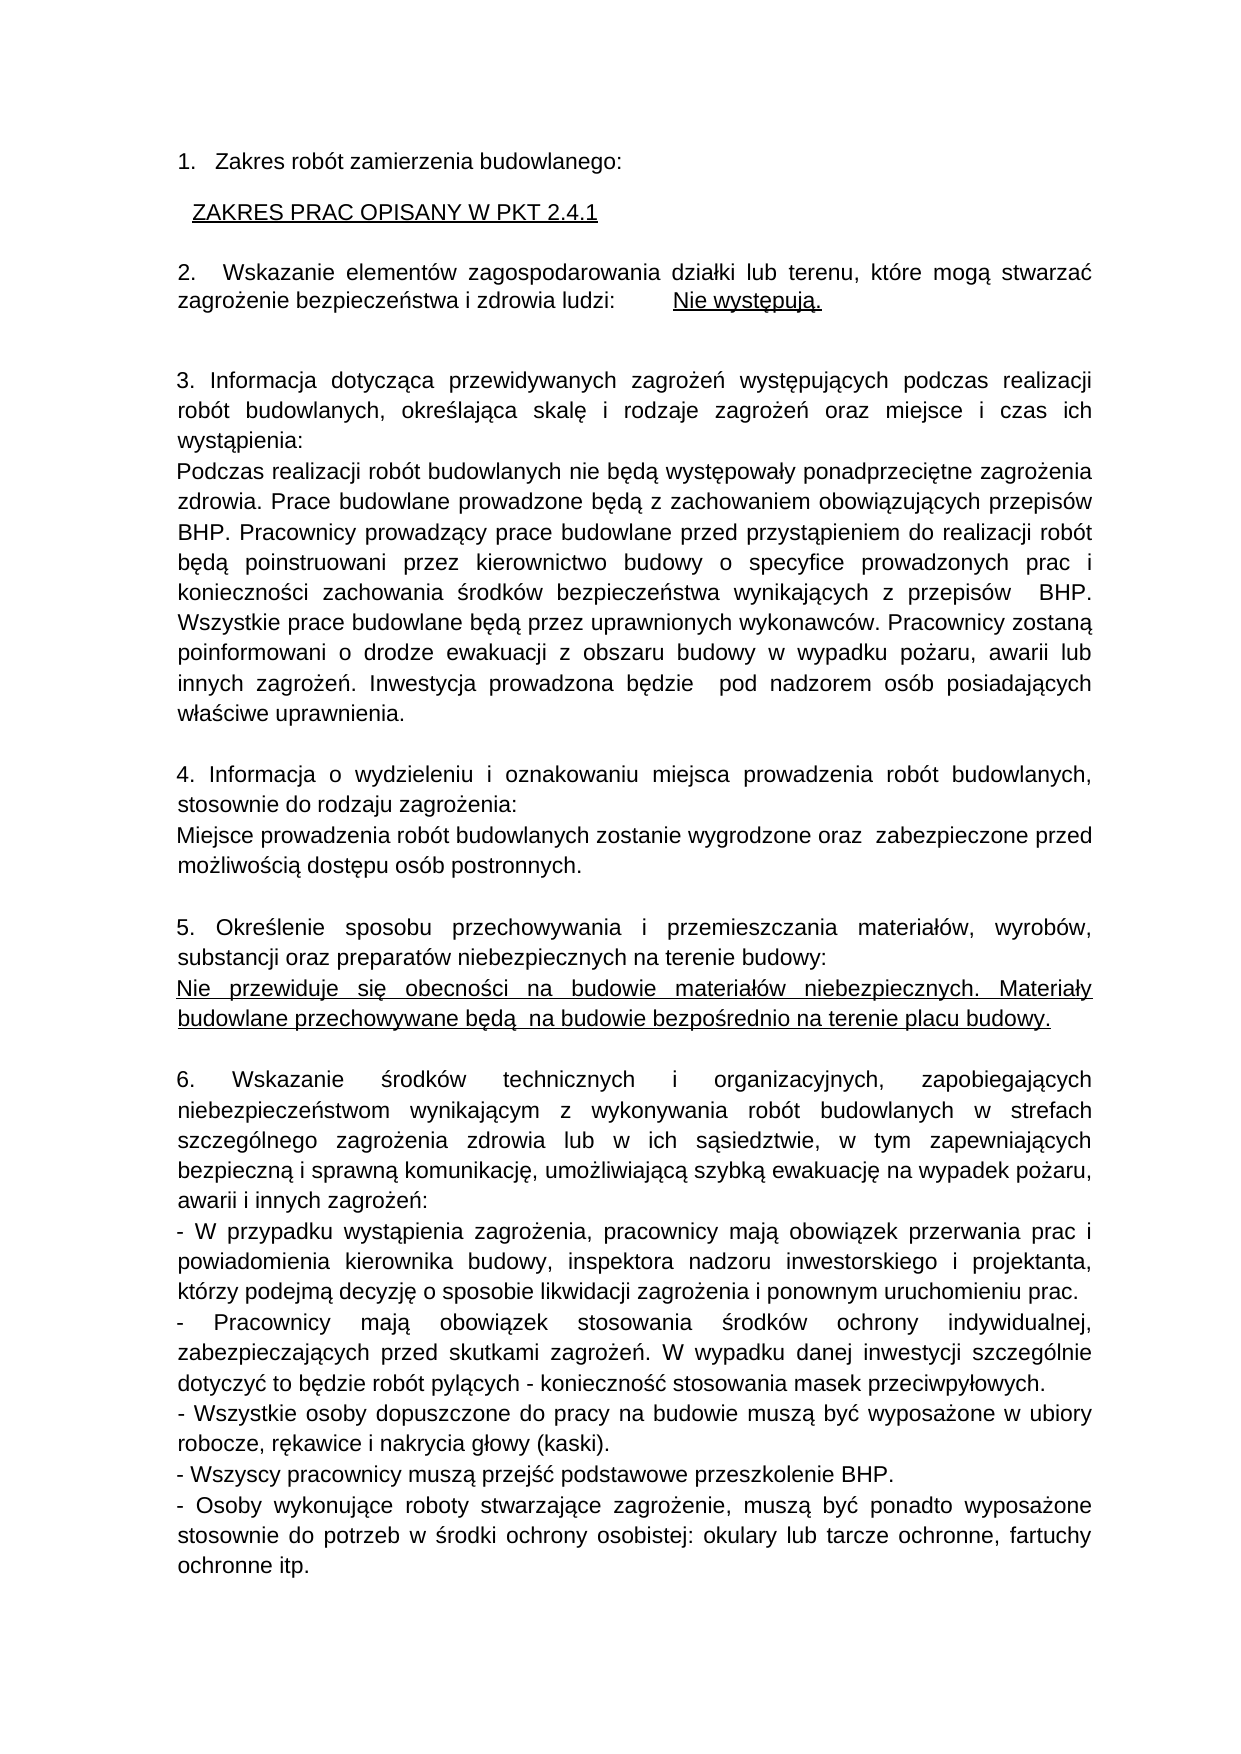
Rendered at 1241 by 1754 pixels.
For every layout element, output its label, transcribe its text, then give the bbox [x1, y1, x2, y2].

text 6. Wskazanie środków technicznych i organizacyjnych, zapobiegających niebezpieczeństwom wynikającym z wykonywania robót budowlanych w strefach szczególnego zagrożenia zdrowia lub w ich sąsiedztwie, w tym zapewniających bezpieczną i sprawną komunikację, umożliwiającą szybką ewakuację na wypadek pożaru, awarii i innych zagrożeń: [176, 1066, 1093, 1213]
text Podczas realizacji robót budowlanych nie będą występowały ponadprzeciętne zagrożenia zdrowia. Prace budowlane prowadzone będą z zachowaniem obowiązujących przepisów BHP. Pracownicy prowadzący prace budowlane przed przystąpieniem do realizacji robót będą poinstruowani przez kierownictwo budowy o specyfice prowadzonych prac i konieczności zachowania środków bezpieczeństwa wynikających z przepisów BHP. Wszystkie prace budowlane będą przez uprawnionych wykonawców. Pracownicy zostaną poinformowani o drodze ewakuacji z obszaru budowy w wypadku pożaru, awarii lub innych zagrożeń. Inwestycja prowadzona będzie pod nadzorem osób posiadających właściwe uprawnienia. [176, 458, 1093, 726]
text - Wszyscy pracownicy muszą przejść podstawowe przeszkolenie BHP. [176, 1461, 1093, 1487]
text 3. Informacja dotycząca przewidywanych zagrożeń występujących podczas realizacji robót budowlanych, określająca skalę i rodzaje zagrożeń oraz miejsce i czas ich wystąpienia: [176, 367, 1093, 454]
list Zakres robót zamierzenia budowlanego: [177, 148, 1093, 174]
text ZAKRES PRAC OPISANY W PKT 2.4.1 [192, 199, 1093, 225]
text Miejsce prowadzenia robót budowlanych zostanie wygrodzone oraz zabezpieczone przed możliwością dostępu osób postronnych. [176, 822, 1093, 879]
text Nie przewiduje się obecności na budowie materiałów niebezpiecznych. Materiały budowlane przechowywane będą na budowie bezpośrednio na terenie placu budowy. [176, 999, 1093, 1031]
list Wskazanie elementów zagospodarowania działki lub terenu, które mogą stwarzać zagrożenie bezpieczeństwa i zdrowia ludzi: Nie występują. [177, 259, 1093, 313]
text 5. Określenie sposobu przechowywania i przemieszczania materiałów, wyrobów, substancji oraz preparatów niebezpiecznych na terenie budowy: [176, 914, 1093, 970]
text - Osoby wykonujące roboty stwarzające zagrożenie, muszą być ponadto wyposażone stosownie do potrzeb w środki ochrony osobistej: okulary lub tarcze ochronne, fartuchy ochronne itp. [176, 1492, 1093, 1579]
text - Wszystkie osoby dopuszczone do pracy na budowie muszą być wyposażone w ubiory robocze, rękawice i nakrycia głowy (kaski). [176, 1400, 1093, 1457]
text Nie przewiduje się obecności na budowie materiałów niebezpiecznych. Materiały budowlane przechowywane będą na budowie bezpośrednio na terenie placu budowy. [176, 975, 1093, 998]
text - Pracownicy mają obowiązek stosowania środków ochrony indywidualnej, zabezpieczających przed skutkami zagrożeń. W wypadku danej inwestycji szczególnie dotyczyć to będzie robót pylących - konieczność stosowania masek przeciwpyłowych. [176, 1309, 1093, 1396]
text - W przypadku wystąpienia zagrożenia, pracownicy mają obowiązek przerwania prac i powiadomienia kierownika budowy, inspektora nadzoru inwestorskiego i projektanta, którzy podejmą decyzję o sposobie likwidacji zagrożenia i ponownym uruchomieniu prac. [176, 1218, 1093, 1305]
text 4. Informacja o wydzieleniu i oznakowaniu miejsca prowadzenia robót budowlanych, stosownie do rodzaju zagrożenia: [176, 761, 1093, 818]
